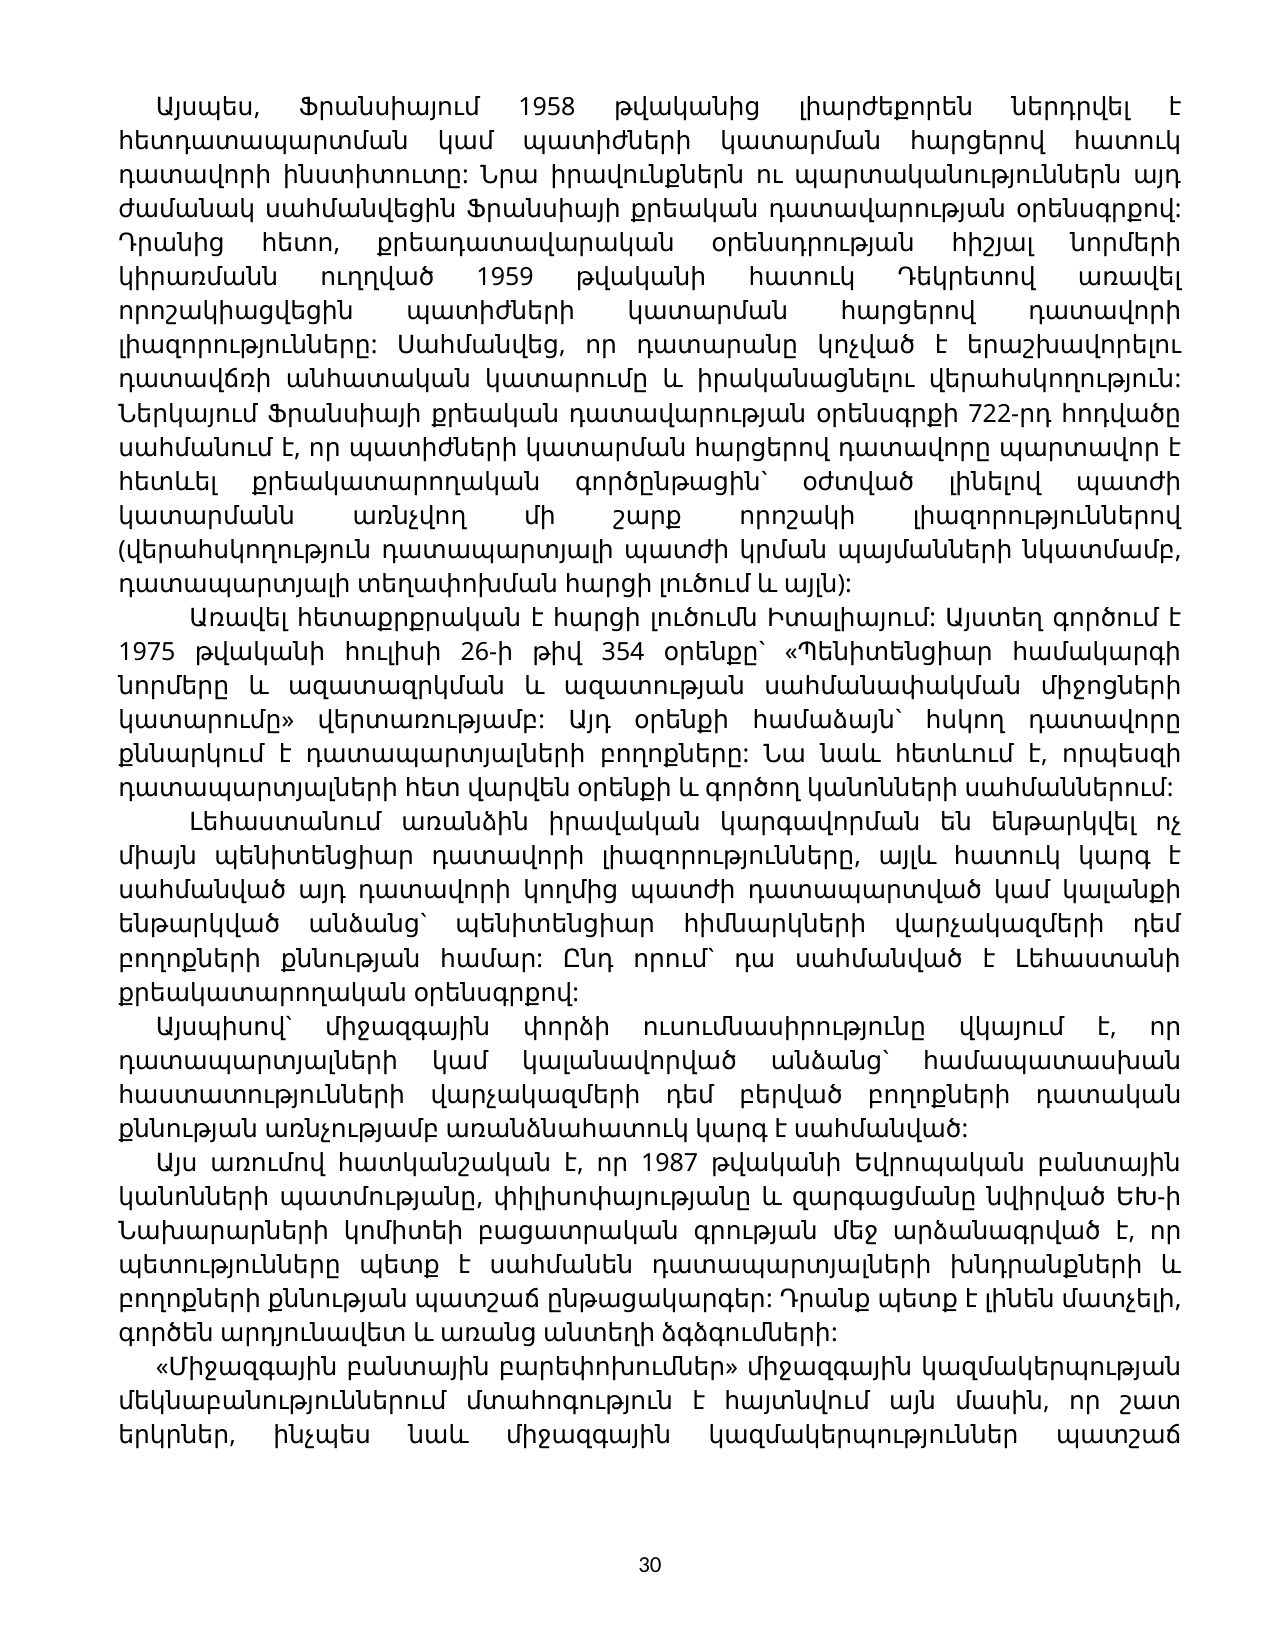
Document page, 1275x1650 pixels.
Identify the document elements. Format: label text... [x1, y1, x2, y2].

text Առավել հետաքրքրական է հարցի լուծումն Իտալիայում: Այստեղ գործում է 1975 թվականի հուլիսի 26-ի թիվ 354 օրենքը` «Պենիտենցիար համակարգի նորմերը և ազատազրկման և ազատության սահմանափակման միջոցների կատարումը» վերտառությամբ: Այդ օրենքի համաձայն` հսկող դատավորը քննարկում է դատապարտյալների բողոքները: Նա նաև հետևում է, որպեսզի դատապարտյալների հետ վարվեն օրենքի և գործող կանոնների սահմաններում: [118, 599, 1181, 804]
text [118, 1349, 1181, 1451]
text Այսպիսով` միջազգային փորձի ուսումնասիրությունը վկայում է, որ դատապարտյալների կամ կալանավորված անձանց` համապատասխան հաստատությունների վարչակազմերի դեմ բերված բողոքների դատական քննության առնչությամբ առանձնահատուկ կարգ է սահմանված: [118, 1008, 1181, 1144]
text Այսպես, Ֆրանսիայում 1958 թվականից լիարժեքորեն ներդրվել է հետդատապարտման կամ պատիժների կատարման հարցերով հատուկ դատավորի ինստիտուտը: Նրա իրավունքներն ու պարտականություններն այդ ժամանակ սահմանվեցին Ֆրանսիայի քրեական դատավարության օրենսգրքով: Դրանից հետո, քրեադատավարական օրենսդրության հիշյալ նորմերի կիրառմանն ուղղված 1959 թվականի հատուկ Դեկրետով առավել որոշակիացվեցին պատիժների կատարման հարցերով դատավորի լիազորությունները: Սահմանվեց, որ դատարանը կոչված է երաշխավորելու դատավճռի անհատական կատարումը և իրականացնելու վերահսկողություն: Ներկայում Ֆրանսիայի քրեական դատավարության օրենսգրքի 722-րդ հոդվածը սահմանում է, որ պատիժների կատարման հարցերով դատավորը պարտավոր է հետևել քրեակատարողական գործընթացին` օժտված լինելով պատժի կատարմանն առնչվող մի շարք որոշակի լիազորություններով (վերահսկողություն դատապարտյալի պատժի կրման պայմանների նկատմամբ, դատապարտյալի տեղափոխման հարցի լուծում և այլն): [118, 89, 1181, 599]
text Լեհաստանում առանձին իրավական կարգավորման են ենթարկվել ոչ միայն պենիտենցիար դատավորի լիազորությունները, այլև հատուկ կարգ է սահմանված այդ դատավորի կողմից պատժի դատապարտված կամ կալանքի ենթարկված անձանց` պենիտենցիար հիմնարկների վարչակազմերի դեմ բողոքների քննության համար: Ընդ որում` դա սահմանված է Լեհաստանի քրեակատարողական օրենսգրքով: [118, 804, 1181, 1008]
text Այս առումով հատկանշական է, որ 1987 թվականի Եվրոպական բանտային կանոնների պատմությանը, փիլիսոփայությանը և զարգացմանը նվիրված ԵԽ-ի Նախարարների կոմիտեի բացատրական գրության մեջ արձանագրված է, որ պետությունները պետք է սահմանեն դատապարտյալների խնդրանքների և բողոքների քննության պատշաճ ընթացակարգեր: Դրանք պետք է լինեն մատչելի, գործեն արդյունավետ և առանց անտեղի ձգձգումների: [118, 1144, 1181, 1349]
